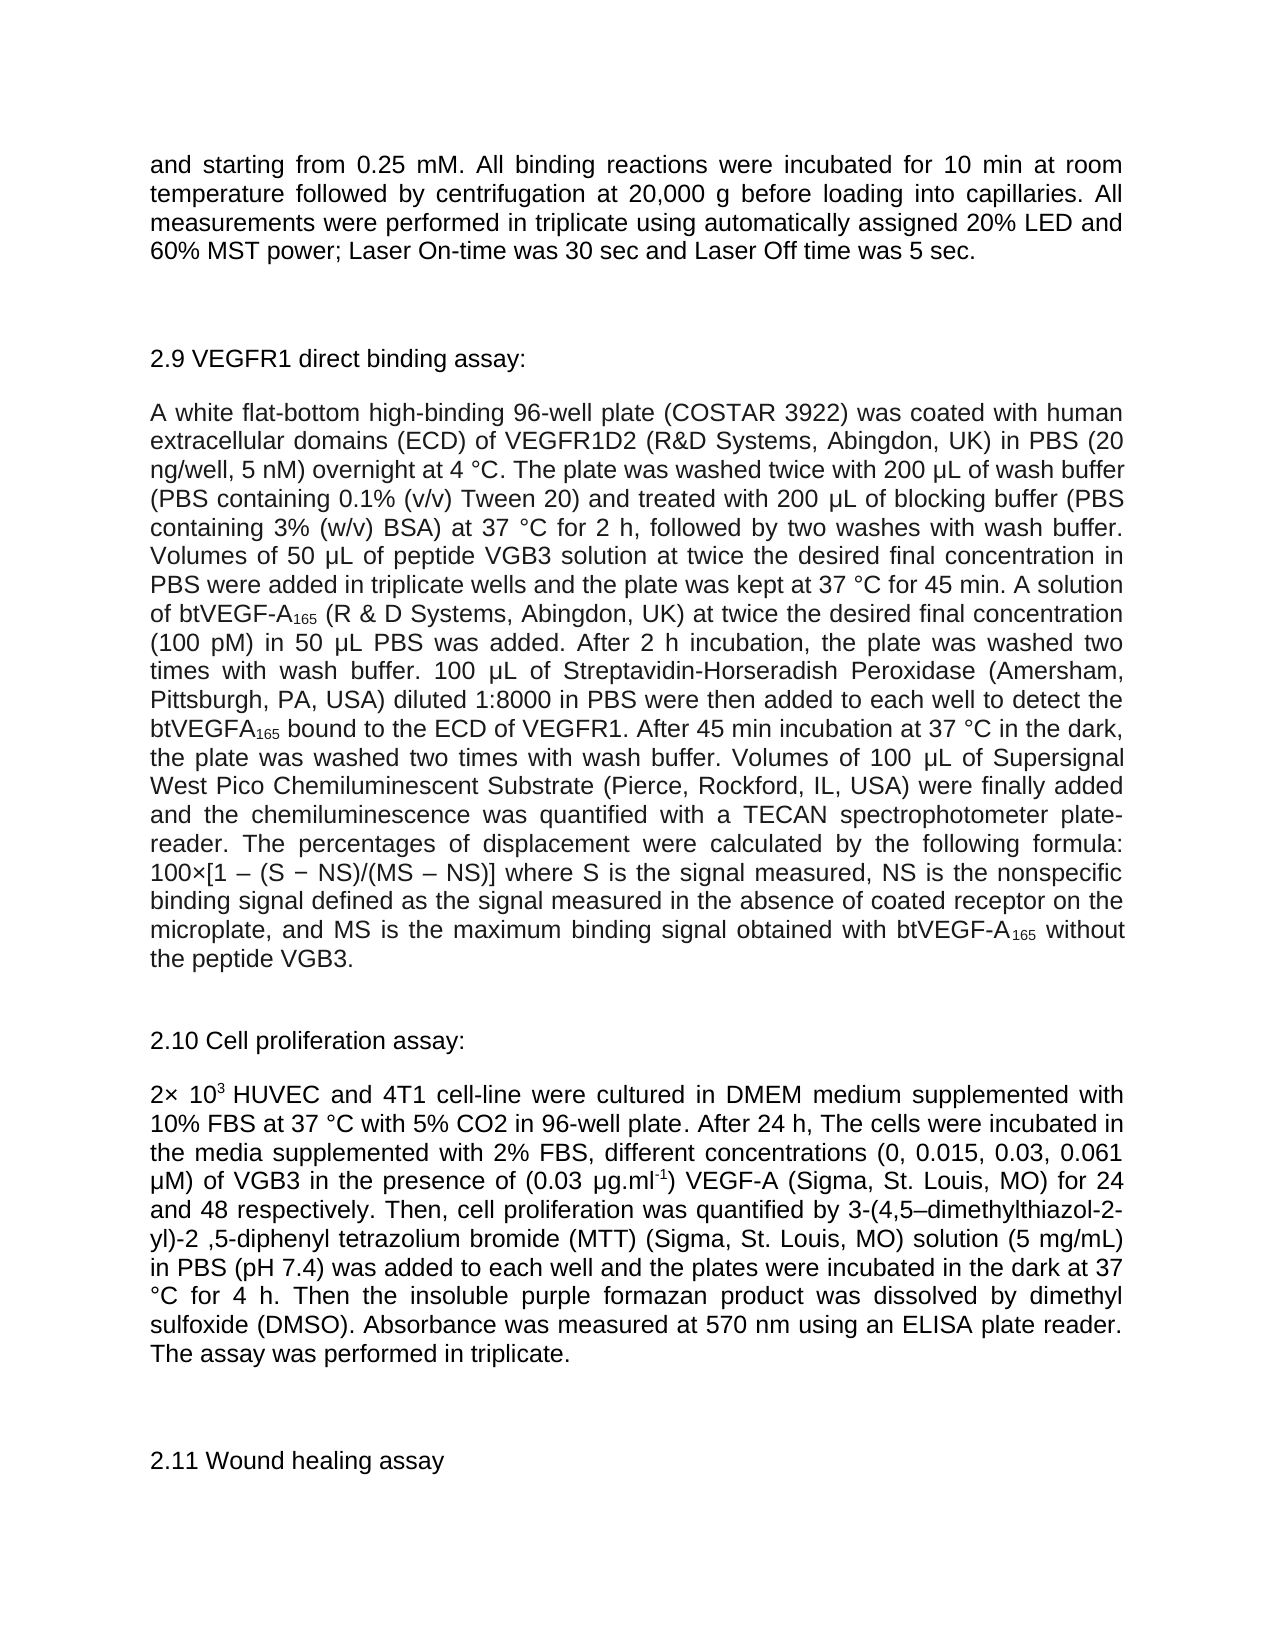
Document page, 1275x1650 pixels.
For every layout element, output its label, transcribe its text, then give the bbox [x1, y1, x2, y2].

text 2.11 Wound healing assay [150, 1446, 1125, 1475]
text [150, 150, 1125, 265]
text 2.10 Cell proliferation assay: [150, 1026, 1125, 1055]
text A white flat-bottom high-binding 96-well plate (COSTAR 3922) was coated with human extracellular domains (ECD) of VEGFR1D2 (R&D Systems, Abingdon, UK) in PBS (20 ng/well, 5 nM) overnight at 4 °C. The plate was washed twice with 200 μL of wash buffer (PBS containing 0.1% (v/v) Tween 20) and treated with 200 μL of blocking buffer (PBS containing 3% (w/v) BSA) at 37 °C for 2 h, followed by two washes with wash buffer. Volumes of 50 μL of peptide VGB3 solution at twice the desired final concentration in PBS were added in triplicate wells and the plate was kept at 37 °C for 45 min. A solution of btVEGF-A165 (R & D Systems, Abingdon, UK) at twice the desired final concentration (100 pM) in 50 μL PBS was added. After 2 h incubation, the plate was washed two times with wash buffer. 100 μL of Streptavidin-Horseradish Peroxidase (Amersham, Pittsburgh, PA, USA) diluted 1:8000 in PBS were then added to each well to detect the btVEGFA165 bound to the ECD of VEGFR1. After 45 min incubation at 37 °C in the dark, the plate was washed two times with wash buffer. Volumes of 100 μL of Supersignal West Pico Chemiluminescent Substrate (Pierce, Rockford, IL, USA) were finally added and the chemiluminescence was quantified with a TECAN spectrophotometer plate-reader. The percentages of displacement were calculated by the following formula: 100×[1 – (S − NS)/(MS – NS)] where S is the signal measured, NS is the nonspecific binding signal defined as the signal measured in the absence of coated receptor on the microplate, and MS is the maximum binding signal obtained with btVEGF-A165 without the peptide VGB3. [150, 397, 1125, 972]
text 2× 103 HUVEC and 4T1 cell-line were cultured in DMEM medium supplemented with 10% FBS at 37 °C with 5% CO2 in 96-well plate. After 24 h, The cells were incubated in the media supplemented with 2% FBS, different concentrations (0, 0.015, 0.03, 0.061 μM) of VGB3 in the presence of (0.03 μg.ml-1) VEGF-A (Sigma, St. Louis, MO) for 24 and 48 respectively. Then, cell proliferation was quantified by 3-(4,5–dimethylthiazol-2-yl)-2 ,5-diphenyl tetrazolium bromide (MTT) (Sigma, St. Louis, MO) solution (5 mg/mL) in PBS (pH 7.4) was added to each well and the plates were incubated in the dark at 37 °C for 4 h. Then the insoluble purple formazan product was dissolved by dimethyl sulfoxide (DMSO). Absorbance was measured at 570 nm using an ELISA plate reader. The assay was performed in triplicate. [150, 1080, 1125, 1367]
text 2.9 VEGFR1 direct binding assay: [150, 344, 1125, 372]
